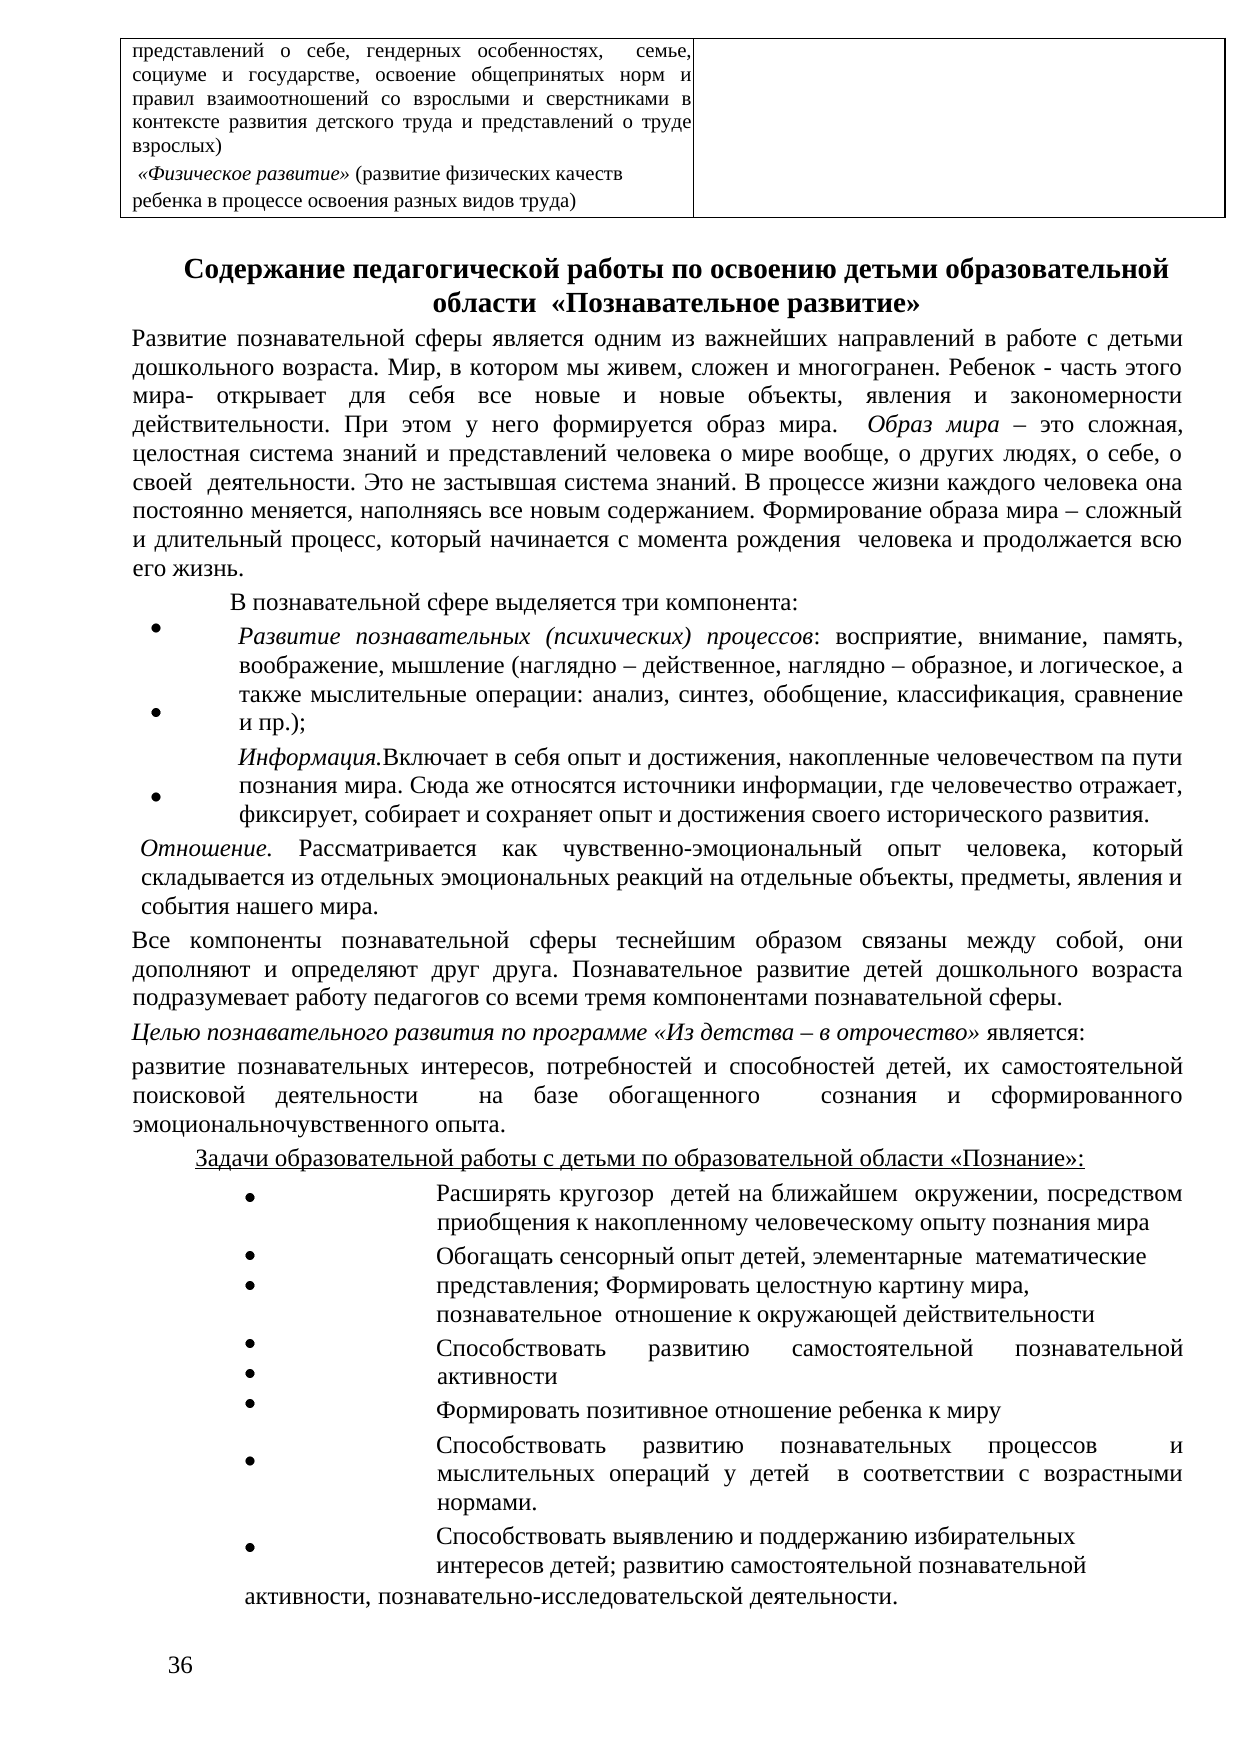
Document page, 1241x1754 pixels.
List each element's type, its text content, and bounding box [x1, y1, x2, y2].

text развитие познавательных интересов, потребностей и способностей детей, их самостоятельной поисковой деятельности на базе обогащенного сознания и сформированного эмоциональночувственного опыта. [131, 1051, 1184, 1137]
text Развитие познавательной сферы является одним из важнейших направлений в работе с детьми дошкольного возраста. Мир, в котором мы живем, сложен и многогранен. Ребенок - часть этого мира- открывает для себя все новые и новые объекты, явления и закономерности действительности. При этом у него формируется образ мира. Образ мира – это сложная, целостная система знаний и представлений человека о мире вообще, о других людях, о себе, о своей деятельности. Это не застывшая система знаний. В процессе жизни каждого человека она постоянно меняется, наполняясь все новым содержанием. Формирование образа мира – сложный и длительный процесс, который начинается с момента рождения человека и продолжается всю его жизнь. [131, 323, 1184, 582]
picture [150, 779, 174, 809]
picture [150, 610, 174, 640]
picture [244, 1237, 268, 1298]
text Формировать позитивное отношение ребенка к миру [244, 1396, 1184, 1424]
text Задачи образовательной работы с детьми по образовательной области «Познание»: [94, 1143, 1186, 1172]
text Способствовать развитию самостоятельной познавательной активности [268, 1333, 1184, 1390]
text Все компоненты познавательной сферы теснейшим образом связаны между собой, они дополняют и определяют друг друга. Познавательное развитие детей дошкольного возраста подразумевает работу педагогов со всеми тремя компонентами познавательной сферы. [131, 925, 1184, 1011]
text Обогащать сенсорный опыт детей, элементарные математические представления; Формировать целостную картину мира, познавательное отношение к окружающей действительности [244, 1241, 1184, 1327]
picture [244, 1529, 268, 1560]
picture [244, 1179, 268, 1210]
text Развитие познавательных (психических) процессов: восприятие, внимание, память, воображение, мышление (наглядно – действенное, наглядно – образное, и логическое, а также мыслительные операции: анализ, синтез, обобщение, классификация, сравнение и пр.); [140, 621, 1184, 736]
subtitle Содержание педагогической работы по освоению детьми образовательной области «Познавательное развитие» [183, 253, 1186, 318]
text В познавательной сфере выделяется три компонента: [131, 587, 1184, 616]
picture [244, 1325, 268, 1416]
picture [150, 694, 174, 725]
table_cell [694, 39, 1224, 217]
picture [244, 1443, 268, 1473]
text Расширять кругозор детей на ближайшем окружении, посредством приобщения к накопленному человеческому опыту познания мира [244, 1178, 1184, 1236]
text Целью познавательного развития по программе «Из детства – в отрочество» является: [131, 1017, 1186, 1045]
text Способствовать выявлению и поддержанию избирательных интересов детей; развитию самостоятельной познавательной активности, познавательно-исследовательской деятельности. [244, 1521, 1184, 1610]
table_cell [121, 39, 693, 217]
text Отношение. Рассматривается как чувственно-эмоциональный опыт человека, который складывается из отдельных эмоциональных реакций на отдельные объекты, предметы, явления и события нашего мира. [140, 833, 1184, 919]
text Способствовать развитию познавательных процессов и мыслительных операций у детей в соответствии с возрастными нормами. [244, 1430, 1184, 1516]
text Информация.Включает в себя опыт и достижения, накопленные человечеством па пути познания мира. Сюда же относятся источники информации, где человечество отражает, фиксирует, собирает и сохраняет опыт и достижения своего исторического развития. [140, 742, 1184, 828]
